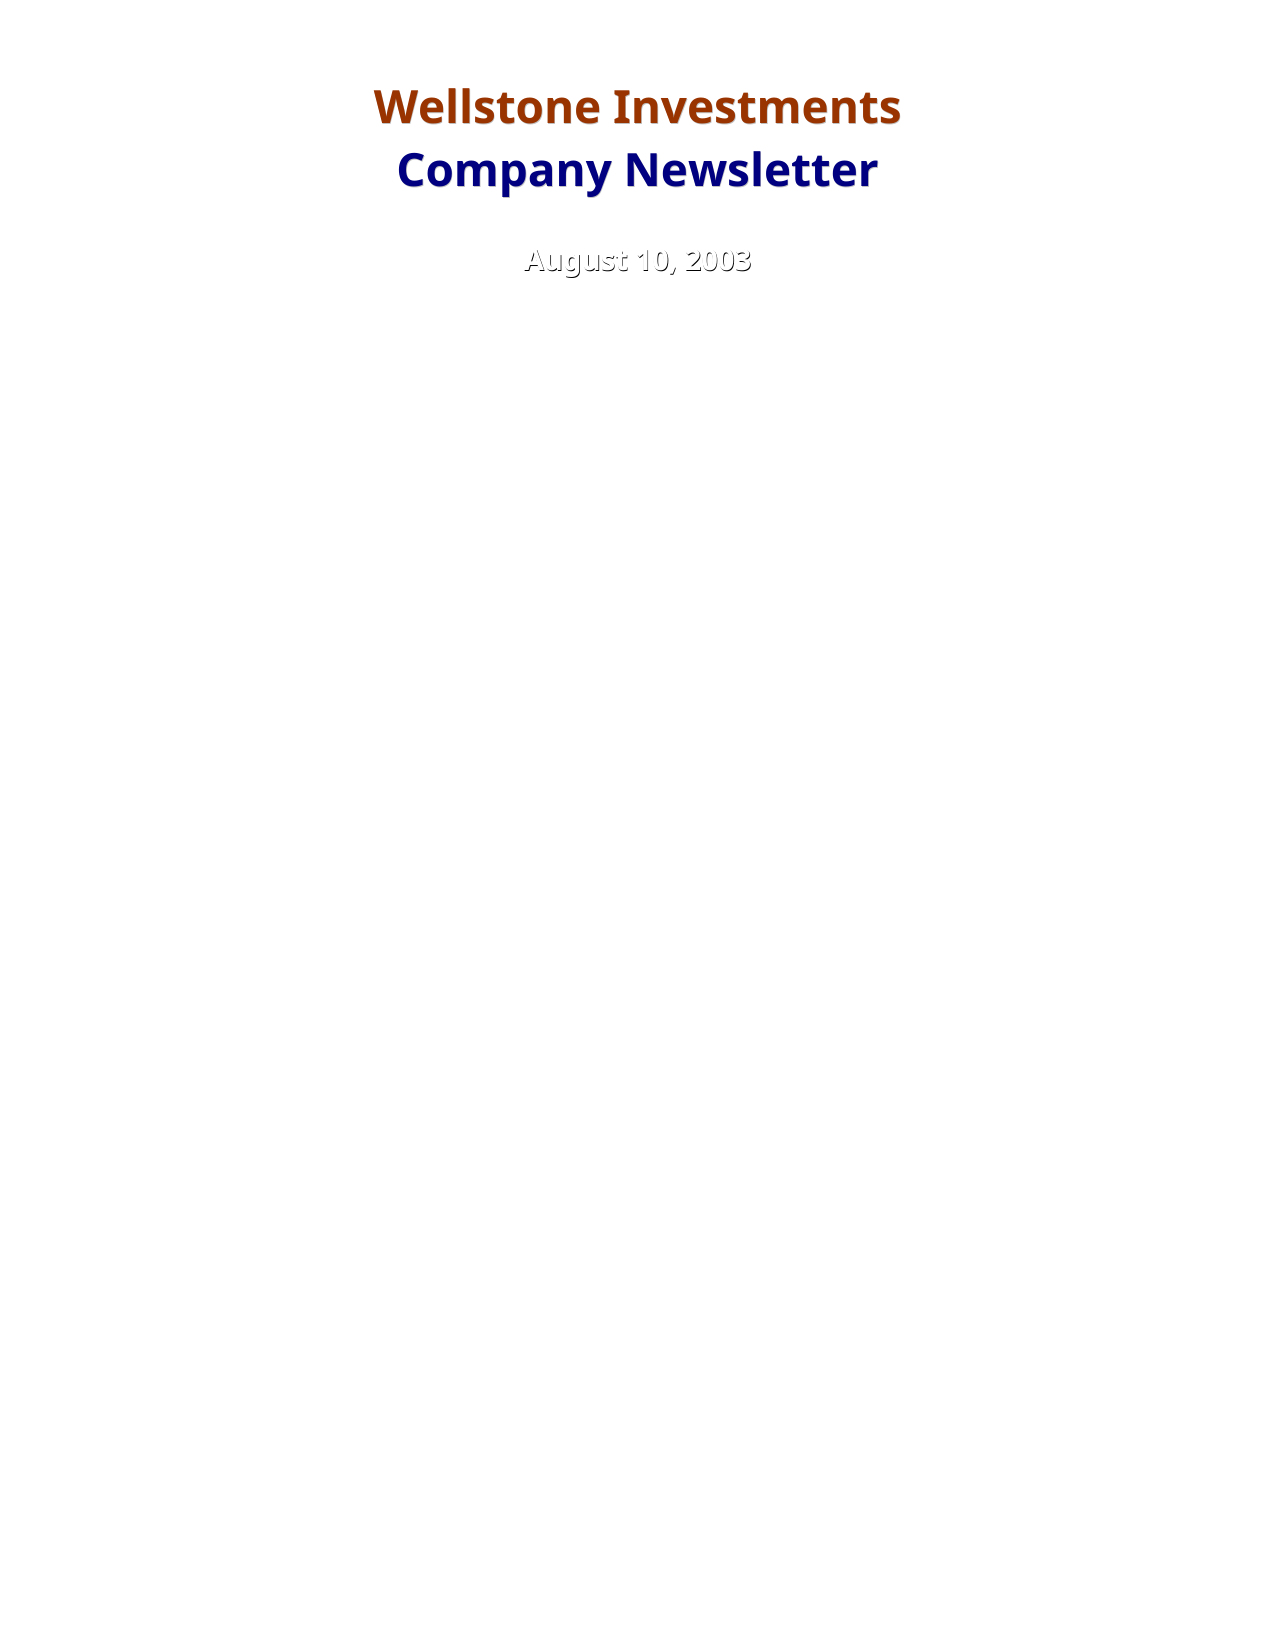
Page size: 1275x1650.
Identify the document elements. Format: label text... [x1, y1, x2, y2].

text August 10, 2003 [187, 239, 1087, 279]
text Wellstone Investments [187, 75, 1087, 137]
text Company Newsletter [187, 137, 1087, 200]
